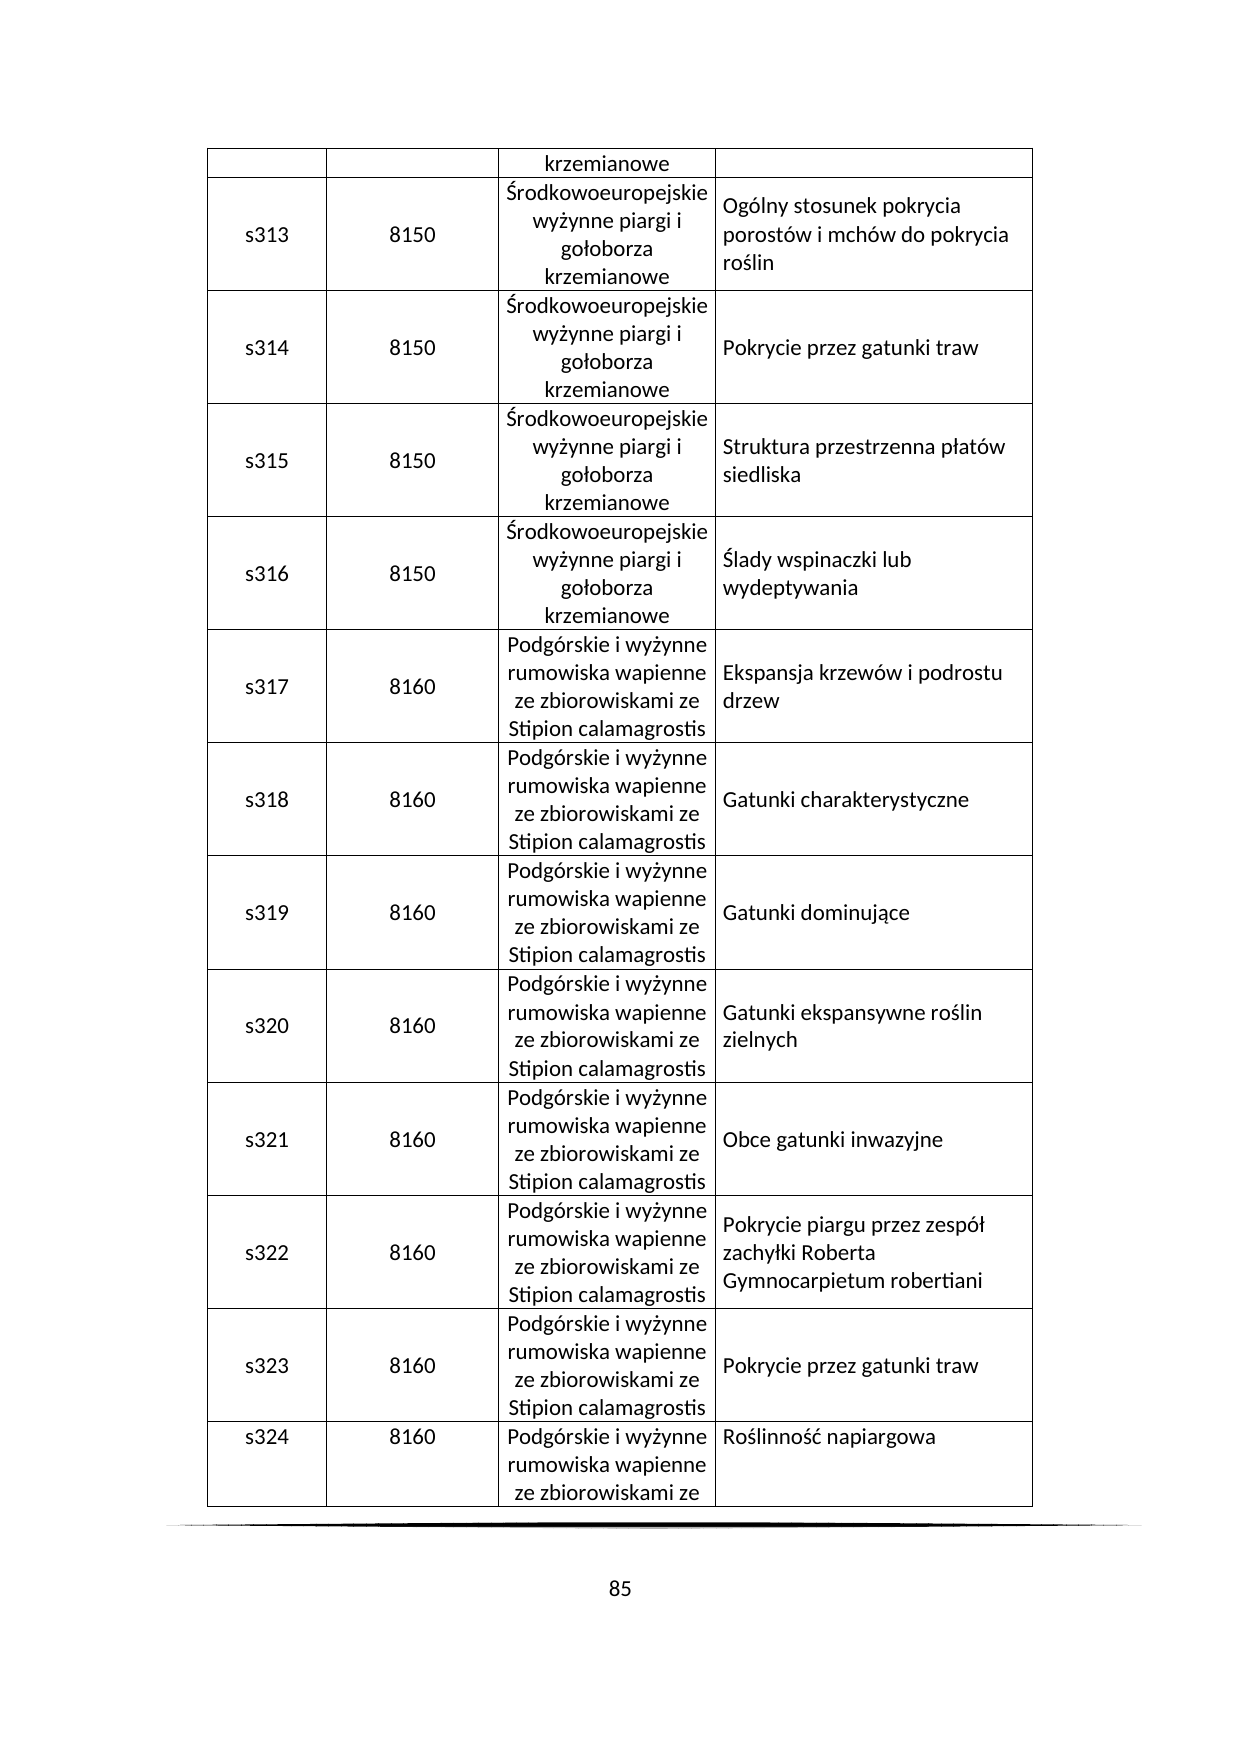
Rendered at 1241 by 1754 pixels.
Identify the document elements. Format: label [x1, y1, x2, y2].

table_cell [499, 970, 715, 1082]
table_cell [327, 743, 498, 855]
picture [166, 1521, 1142, 1529]
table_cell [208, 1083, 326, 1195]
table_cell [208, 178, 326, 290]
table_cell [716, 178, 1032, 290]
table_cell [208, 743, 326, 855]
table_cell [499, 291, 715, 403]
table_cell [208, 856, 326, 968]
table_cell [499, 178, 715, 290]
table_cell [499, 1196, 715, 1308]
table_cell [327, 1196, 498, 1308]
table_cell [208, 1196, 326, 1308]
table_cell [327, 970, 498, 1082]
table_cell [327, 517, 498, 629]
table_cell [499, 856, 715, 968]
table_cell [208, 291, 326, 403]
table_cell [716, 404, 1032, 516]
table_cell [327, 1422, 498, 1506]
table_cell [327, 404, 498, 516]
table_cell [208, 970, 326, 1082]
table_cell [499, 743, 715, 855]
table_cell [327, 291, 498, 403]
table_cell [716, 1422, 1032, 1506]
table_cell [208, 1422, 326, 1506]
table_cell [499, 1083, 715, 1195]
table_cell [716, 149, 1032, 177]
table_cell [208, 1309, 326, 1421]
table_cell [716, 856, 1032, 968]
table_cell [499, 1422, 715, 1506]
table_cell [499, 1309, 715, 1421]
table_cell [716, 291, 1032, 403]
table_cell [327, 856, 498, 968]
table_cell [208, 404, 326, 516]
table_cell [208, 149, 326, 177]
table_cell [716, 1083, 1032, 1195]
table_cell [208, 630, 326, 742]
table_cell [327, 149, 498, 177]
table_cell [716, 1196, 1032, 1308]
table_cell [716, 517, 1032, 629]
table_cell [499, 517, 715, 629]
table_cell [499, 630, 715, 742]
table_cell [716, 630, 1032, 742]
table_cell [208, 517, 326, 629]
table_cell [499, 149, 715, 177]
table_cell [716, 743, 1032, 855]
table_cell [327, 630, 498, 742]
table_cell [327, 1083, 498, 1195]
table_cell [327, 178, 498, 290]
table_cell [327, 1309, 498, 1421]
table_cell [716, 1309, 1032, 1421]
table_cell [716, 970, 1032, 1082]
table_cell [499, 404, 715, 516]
